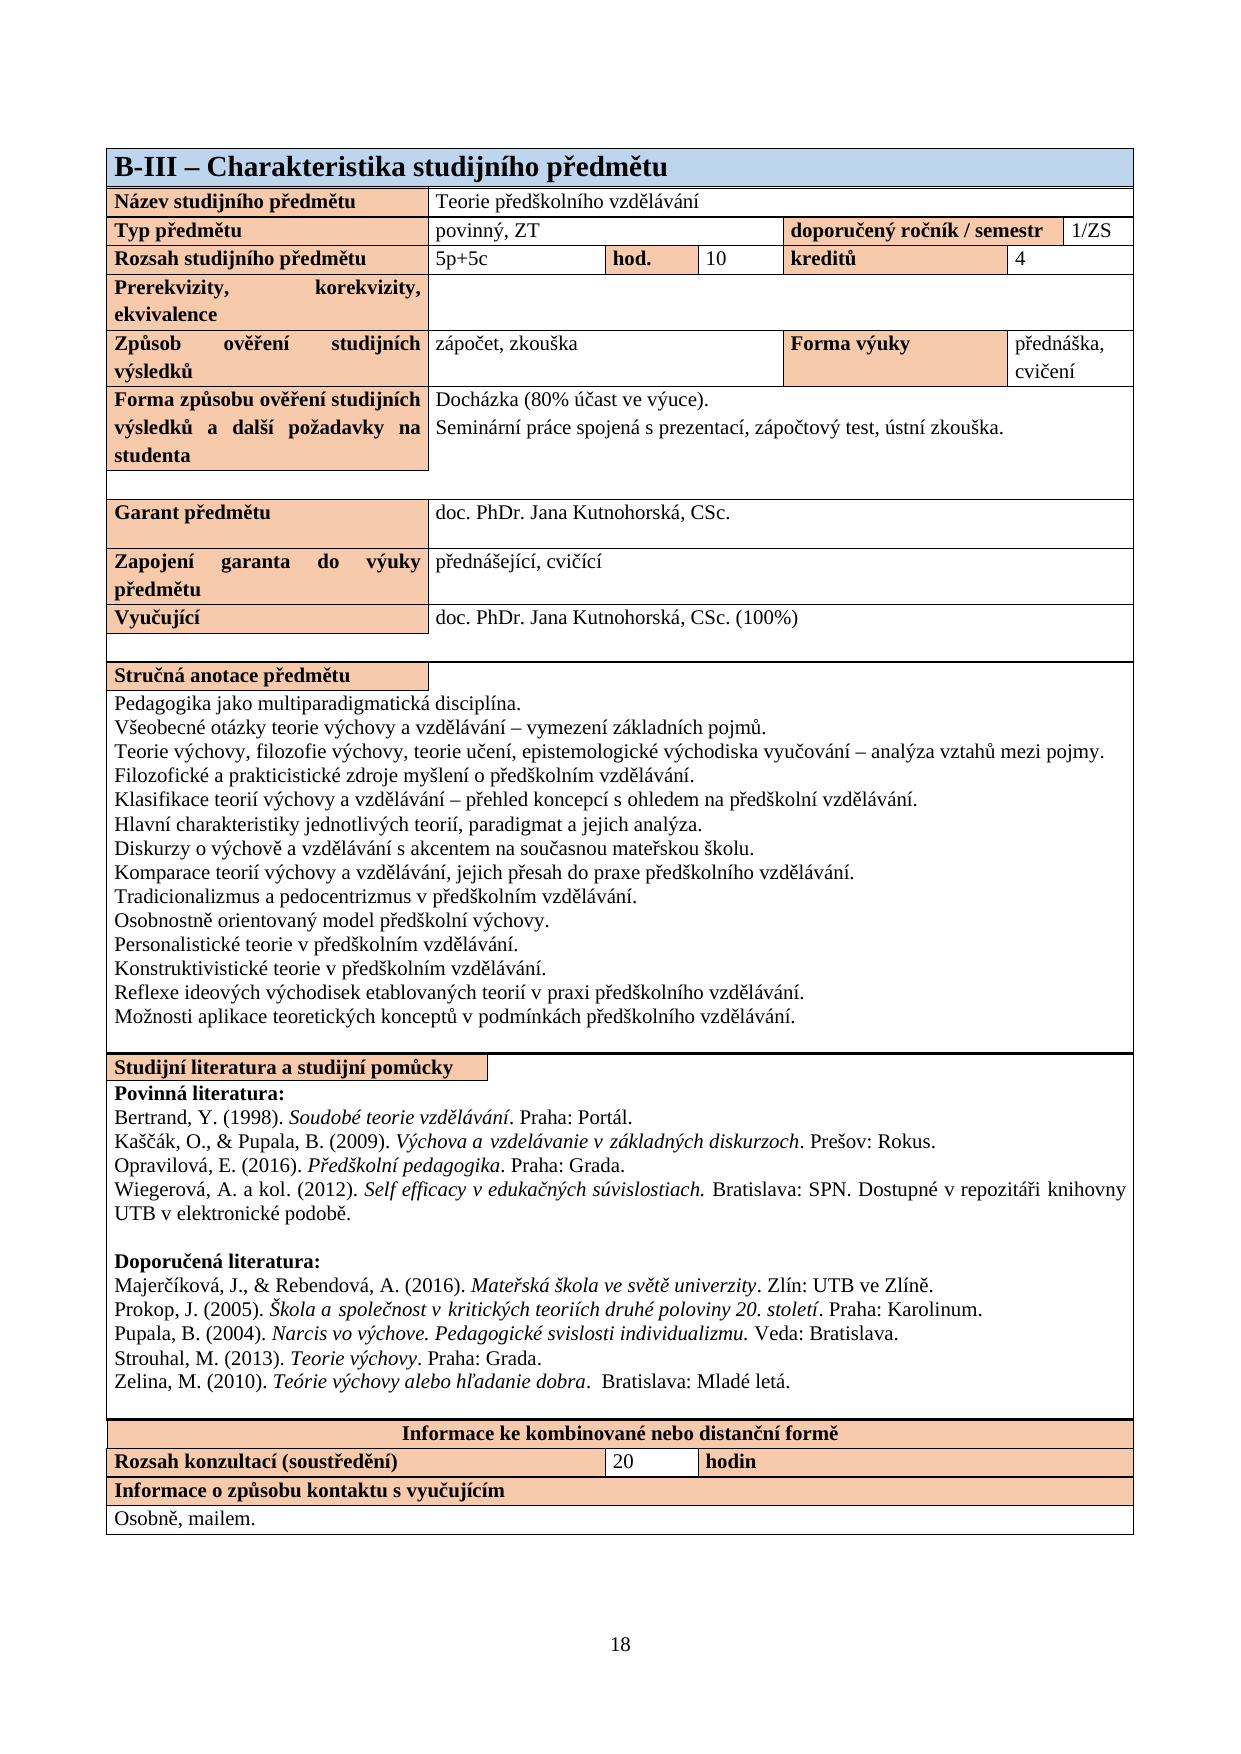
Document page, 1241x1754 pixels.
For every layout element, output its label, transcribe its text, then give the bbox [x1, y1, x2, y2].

table_cell hodin [699, 1449, 1133, 1476]
table_cell doporučený ročník / semestr [784, 218, 1063, 245]
table_cell Teorie předškolního vzdělávání [429, 189, 1133, 216]
table_cell Zapojení garanta do výuky předmětu [107, 549, 428, 604]
table_cell Docházka (80% účast ve výuce). Seminární práce spojená s prezentací, zápočtový test, ústní zkouška. [429, 387, 1133, 470]
table_cell Rozsah konzultací (soustředění) [107, 1449, 605, 1476]
table_cell Stručná anotace předmětu [107, 663, 428, 690]
table_cell 4 [1008, 246, 1133, 274]
table_cell Osobně, mailem. [107, 1506, 1133, 1534]
table_cell [107, 470, 1133, 499]
table_cell [107, 633, 1133, 661]
table_cell 5p+5c [429, 246, 605, 274]
table_cell kreditů [784, 246, 1007, 274]
table_cell Prerekvizity, korekvizity, ekvivalence [107, 275, 428, 330]
table_cell [488, 1055, 1133, 1080]
table_cell [429, 663, 1133, 690]
table_cell Informace o způsobu kontaktu s vyučujícím [107, 1478, 1133, 1505]
table_cell povinný, ZT [429, 218, 783, 245]
table_cell 10 [699, 246, 783, 274]
table_cell [429, 275, 1133, 330]
table_cell doc. PhDr. Jana Kutnohorská, CSc. (100%) [429, 605, 1133, 633]
table_cell Studijní literatura a studijní pomůcky [107, 1055, 487, 1080]
table_cell Způsob ověření studijních výsledků [107, 331, 428, 386]
table_cell 20 [606, 1449, 698, 1476]
table_cell doc. PhDr. Jana Kutnohorská, CSc. [429, 500, 1133, 548]
table_cell zápočet, zkouška [429, 331, 783, 386]
table_cell přednášející, cvičící [429, 549, 1133, 604]
table_cell Informace ke kombinované nebo distanční formě [108, 1421, 1133, 1448]
table_cell hod. [606, 246, 698, 274]
table_cell Rozsah studijního předmětu [107, 246, 428, 274]
table_cell Typ předmětu [107, 218, 428, 245]
table_cell Vyučující [107, 605, 428, 633]
table_cell Forma způsobu ověření studijních výsledků a další požadavky na studenta [107, 387, 428, 470]
table_cell Pedagogika jako multiparadigmatická disciplína. Všeobecné otázky teorie výchovy a vzdělávání – vymezení základních pojmů. Teorie výchovy, filozofie výchovy, teorie učení, epistemologické východiska vyučování – analýza vztahů mezi pojmy. Filozofické a prakticistické zdroje myšlení o předškolním vzdělávání. Klasifikace teorií výchovy a vzdělávání – přehled koncepcí s ohledem na předškolní vzdělávání. Hlavní charakteristiky jednotlivých teorií, paradigmat a jejich analýza. Diskurzy o výchově a vzdělávání s akcentem na současnou mateřskou školu. Komparace teorií výchovy a vzdělávání, jejich přesah do praxe předškolního vzdělávání. Tradicionalizmus a pedocentrizmus v předškolním vzdělávání. Osobnostně orientovaný model předškolní výchovy. Personalistické teorie v předškolním vzdělávání. Konstruktivistické teorie v předškolním vzdělávání. Reflexe ideových východisek etablovaných teorií v praxi předškolního vzdělávání. Možnosti aplikace teoretických konceptů v podmínkách předškolního vzdělávání. [107, 690, 1133, 1052]
table_cell Forma výuky [784, 331, 1007, 386]
table_header B-III – Charakteristika studijního předmětu [107, 149, 1133, 186]
table_cell Povinná literatura: Bertrand, Y. (1998). Soudobé teorie vzdělávání. Praha: Portál. Kaščák, O., & Pupala, B. (2009). Výchova a vzdelávanie v základných diskurzoch. Prešov: Rokus. Opravilová, E. (2016). Předškolní pedagogika. Praha: Grada. Wiegerová, A. a kol. (2012). Self efficacy v edukačných súvislostiach. Bratislava: SPN. Dostupné v repozitáři knihovny UTB v elektronické podobě. Doporučená literatura: Majerčíková, J., & Rebendová, A. (2016). Mateřská škola ve světě univerzity. Zlín: UTB ve Zlíně. Prokop, J. (2005). Škola a společnost v kritických teoriích druhé poloviny 20. století. Praha: Karolinum. Pupala, B. (2004). Narcis vo výchove. Pedagogické svislosti individualizmu. Veda: Bratislava. Strouhal, M. (2013). Teorie výchovy. Praha: Grada. Zelina, M. (2010). Teórie výchovy alebo hľadanie dobra. Bratislava: Mladé letá. [107, 1080, 1133, 1418]
table_cell Název studijního předmětu [107, 189, 428, 216]
table_cell Garant předmětu [107, 500, 428, 548]
table_cell 1/ZS [1064, 218, 1133, 245]
table_cell přednáška, cvičení [1008, 331, 1133, 386]
